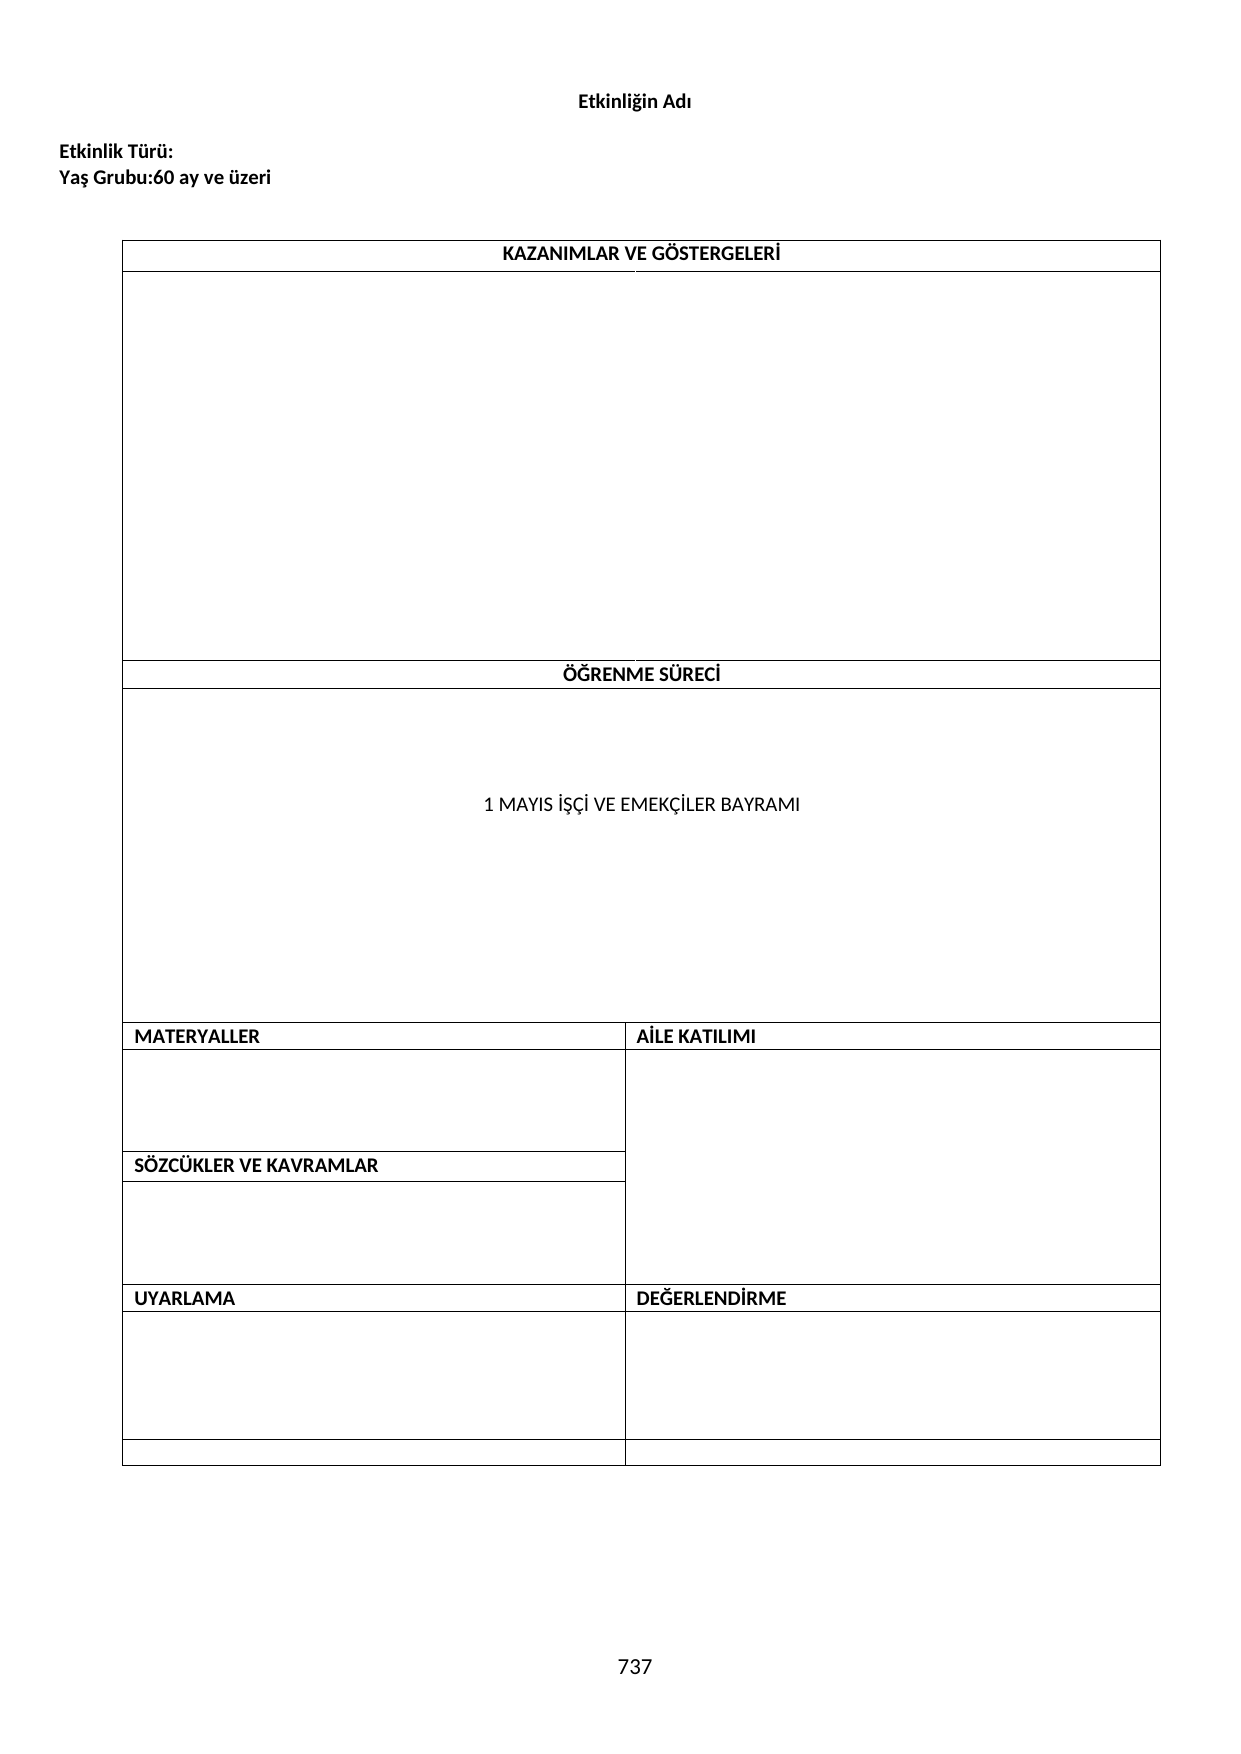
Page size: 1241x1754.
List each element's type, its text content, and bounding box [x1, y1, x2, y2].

table_cell SÖZCÜKLER VE KAVRAMLAR [123, 1152, 625, 1181]
table_cell [123, 272, 635, 660]
text Etkinliğin Adı [59, 89, 1211, 114]
table_cell UYARLAMA [123, 1285, 625, 1311]
table_cell [626, 1440, 1160, 1465]
text Etkinlik Türü: [59, 139, 1211, 164]
table_cell [123, 1440, 625, 1465]
table_cell MATERYALLER [123, 1023, 625, 1048]
table_cell [626, 1312, 1160, 1439]
table_header KAZANIMLAR VE GÖSTERGELERİ [123, 241, 1160, 271]
table_cell [636, 272, 1160, 660]
table_cell [123, 1050, 625, 1151]
table_cell ÖĞRENME SÜRECİ [123, 661, 1160, 688]
text Yaş Grubu:60 ay ve üzeri [59, 164, 1211, 189]
table_cell DEĞERLENDİRME [626, 1285, 1160, 1311]
table_cell AİLE KATILIMI [626, 1023, 1160, 1048]
table_cell [626, 1050, 1160, 1284]
table_cell [123, 1312, 625, 1439]
table_cell [123, 1182, 625, 1284]
table_cell 1 MAYIS İŞÇİ VE EMEKÇİLER BAYRAMI [123, 689, 1160, 1022]
